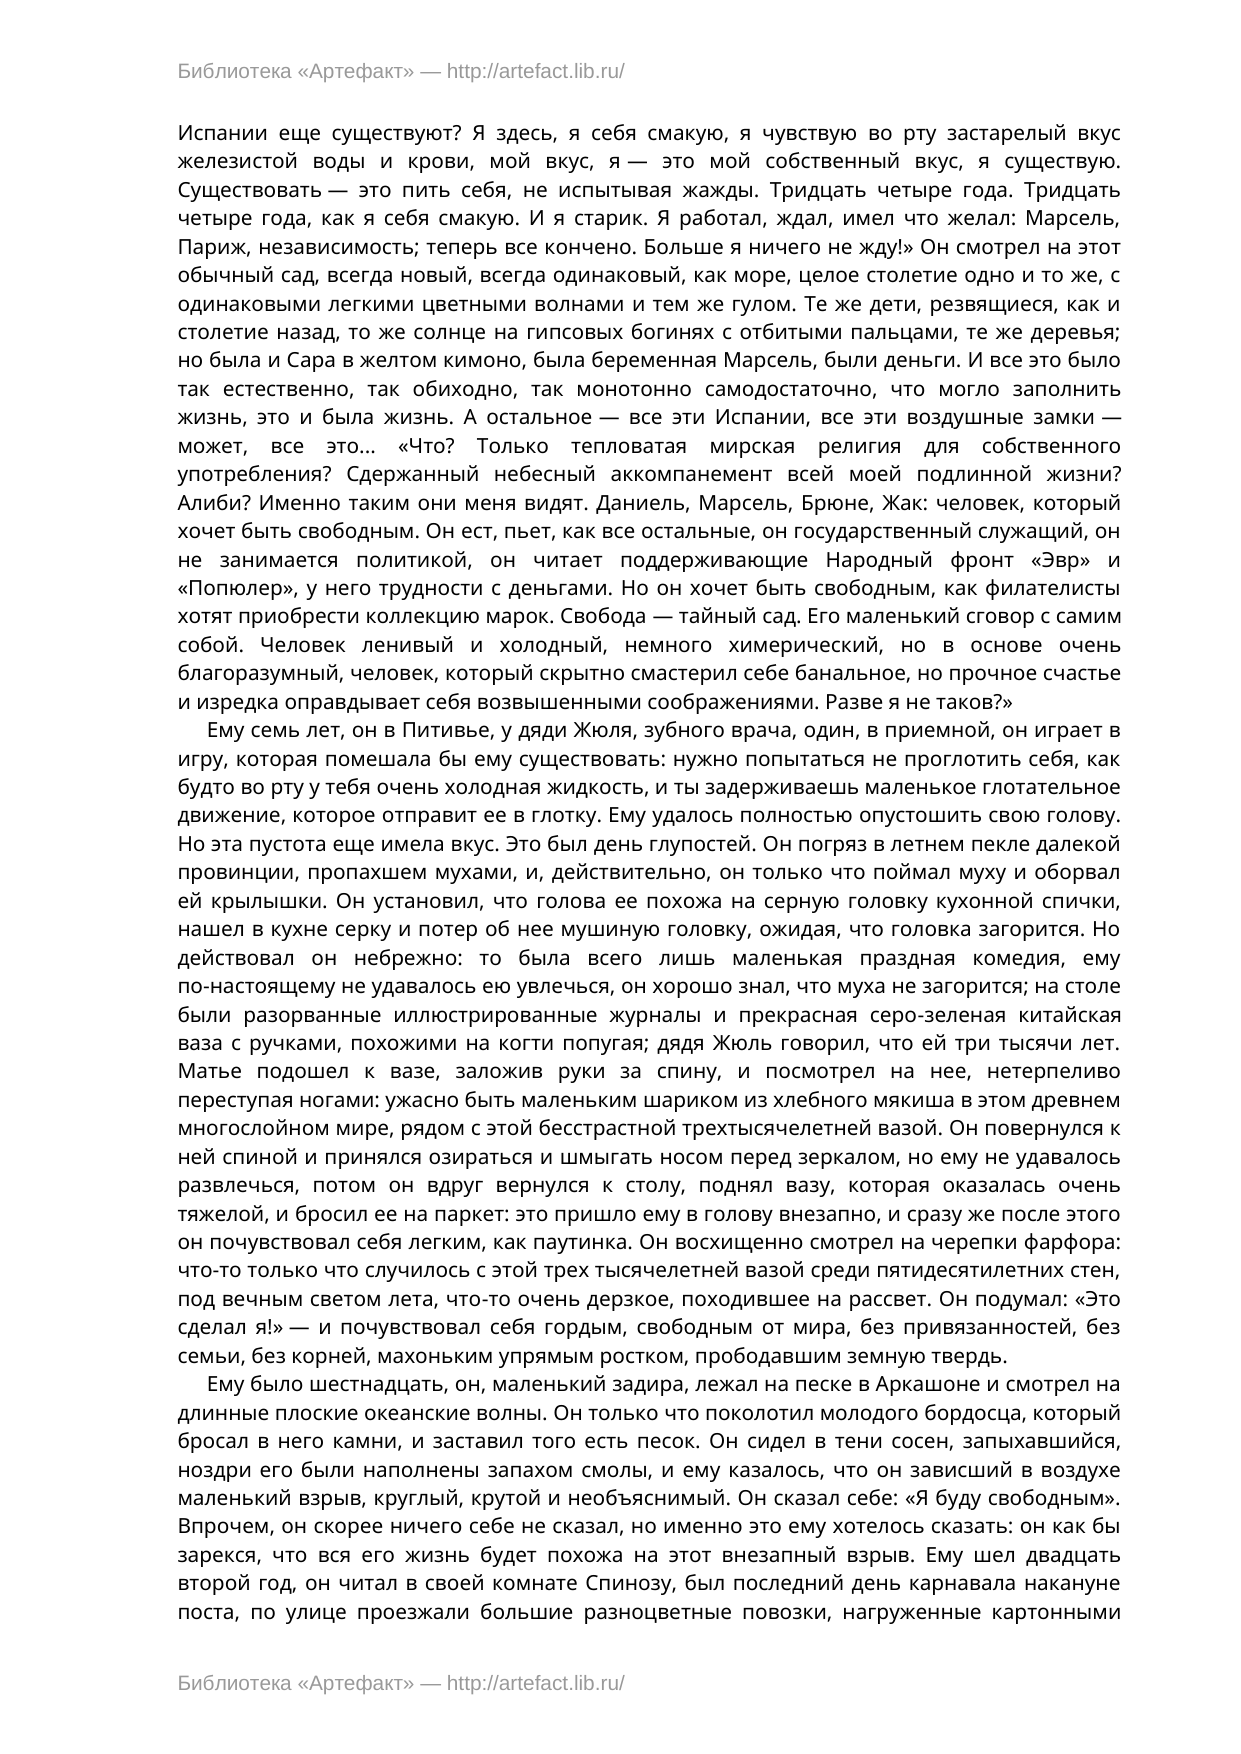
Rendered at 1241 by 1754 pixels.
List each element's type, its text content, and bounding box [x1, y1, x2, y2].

text Ему семь лет, он в Питивье, у дяди Жюля, зубного врача, один, в приемной, он играет в игру, которая помешала бы ему существовать: нужно попытаться не проглотить себя, как будто во рту у тебя очень холодная жидкость, и ты задерживаешь маленькое глотательное движение, которое отправит ее в глотку. Ему удалось полностью опустошить свою голову. Но эта пустота еще имела вкус. Это был день глупостей. Он погряз в летнем пекле далекой провинции, пропахшем мухами, и, действительно, он только что поймал муху и оборвал ей крылышки. Он установил, что голова ее похожа на серную головку кухонной спички, нашел в кухне серку и потер об нее мушиную головку, ожидая, что головка загорится. Но действовал он небрежно: то была всего лишь маленькая праздная комедия, ему по-настоящему не удавалось ею увлечься, он хорошо знал, что муха не загорится; на столе были разорванные иллюстрированные журналы и прекрасная серо-зеленая китайская ваза с ручками, похожими на когти попугая; дядя Жюль говорил, что ей три тысячи лет. Матье подошел к вазе, заложив руки за спину, и посмотрел на нее, нетерпеливо переступая ногами: ужасно быть маленьким шариком из хлебного мякиша в этом древнем многослойном мире, рядом с этой бесстрастной трехтысячелетней вазой. Он повернулся к ней спиной и принялся озираться и шмыгать носом перед зеркалом, но ему не удавалось развлечься, потом он вдруг вернулся к столу, поднял вазу, которая оказалась очень тяжелой, и бросил ее на паркет: это пришло ему в голову внезапно, и сразу же после этого он почувствовал себя легким, как паутинка. Он восхищенно смотрел на черепки фарфора: что-то только что случилось с этой трех тысячелетней вазой среди пятидесятилетних стен, под вечным светом лета, что-то очень дерзкое, походившее на рассвет. Он подумал: «Это сделал я!» — и почувствовал себя гордым, свободным от мира, без привязанностей, без семьи, без корней, махоньким упрямым ростком, прободавшим земную твердь. [177, 715, 1122, 1369]
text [177, 118, 1122, 715]
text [177, 1369, 1122, 1625]
